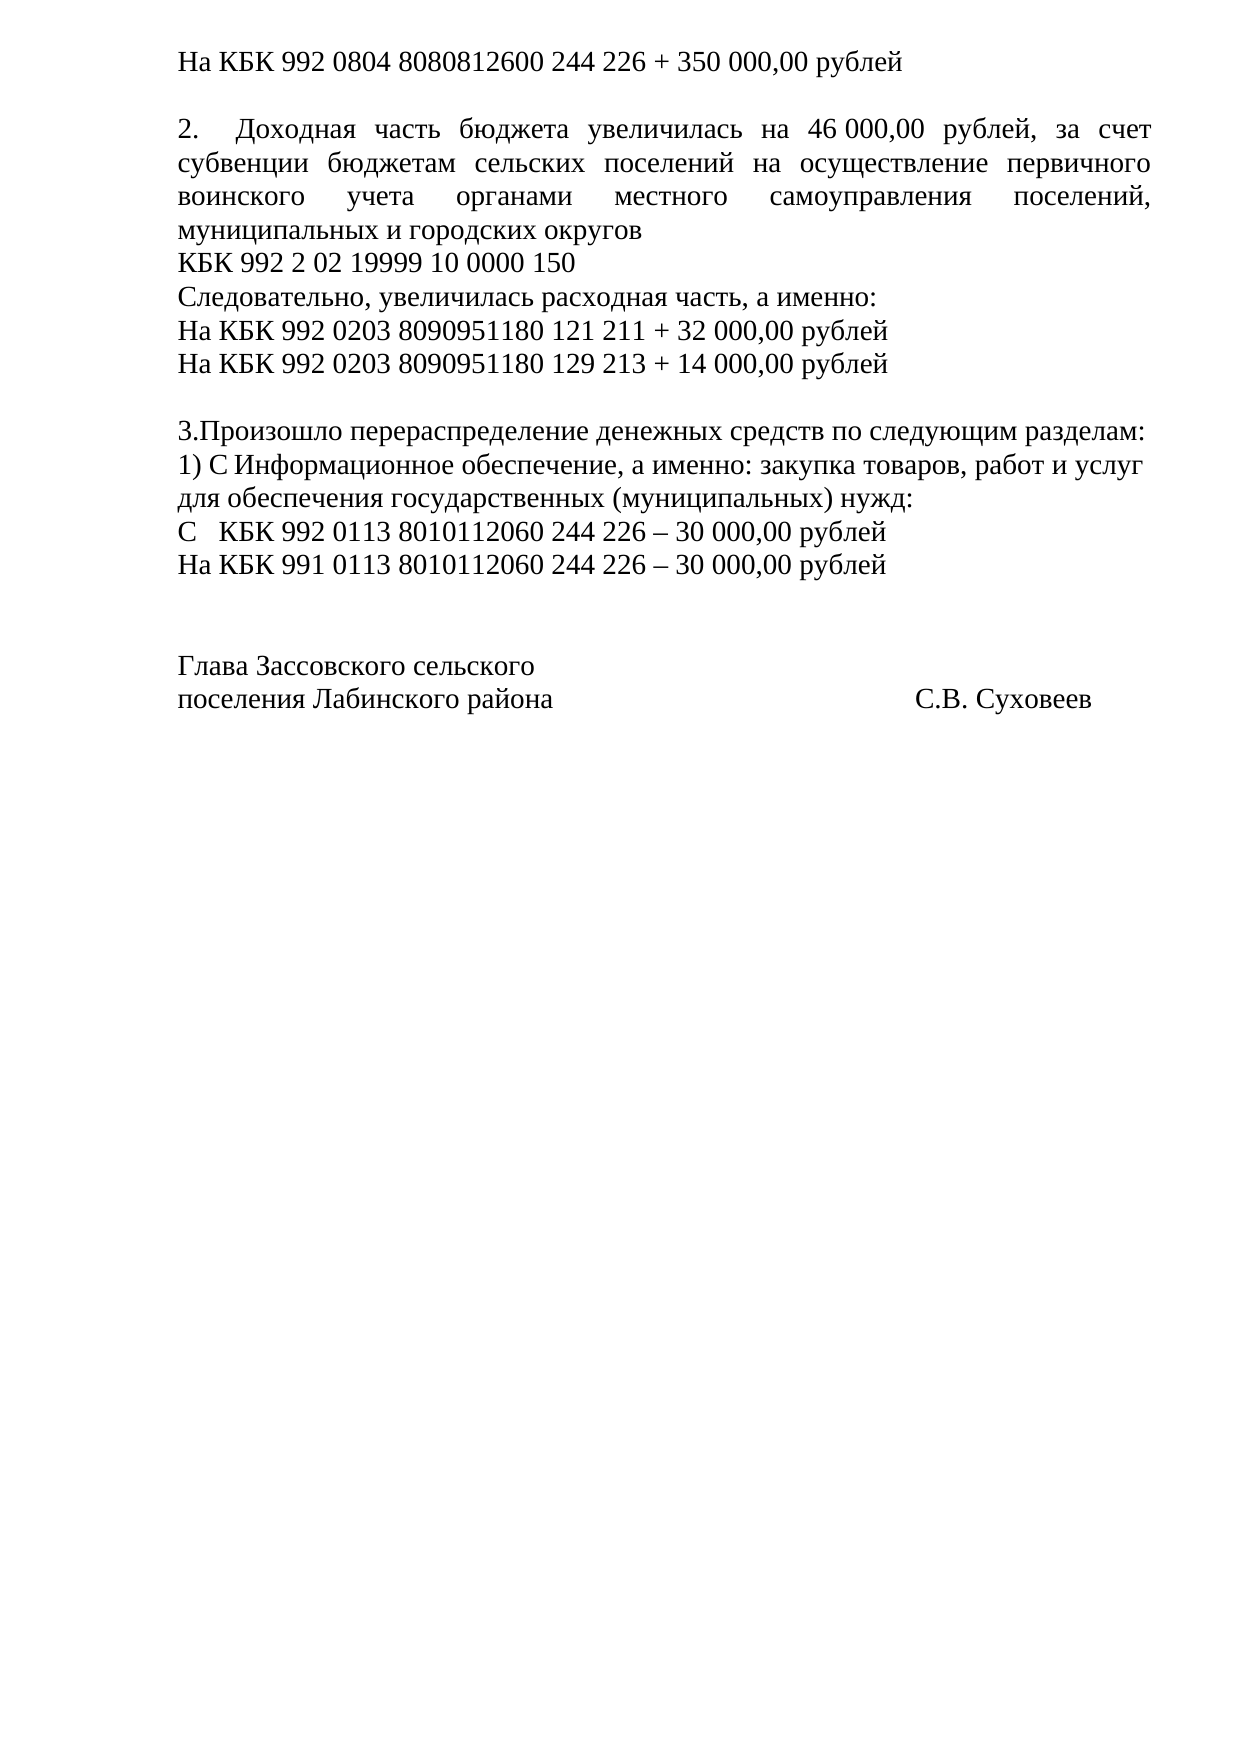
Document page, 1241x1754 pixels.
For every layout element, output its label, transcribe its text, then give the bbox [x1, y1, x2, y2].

text На КБК 992 0203 8090951180 129 213 + 14 000,00 рублей [177, 346, 1152, 380]
text поселения Лабинского района С.В. Суховеев [177, 682, 1152, 715]
text С КБК 992 0113 8010112060 244 226 – 30 000,00 рублей [177, 514, 1152, 547]
text 2. Доходная часть бюджета увеличилась на 46 000,00 рублей, за счет субвенции бюджетам сельских поселений на осуществление первичного воинского учета органами местного самоуправления поселений, муниципальных и городских округов [177, 111, 1152, 246]
text На КБК 991 0113 8010112060 244 226 – 30 000,00 рублей [177, 547, 1152, 581]
text Глава Зассовского сельского [177, 648, 1152, 682]
text КБК 992 2 02 19999 10 0000 150 [177, 246, 1152, 279]
text 1) С Информационное обеспечение, а именно: закупка товаров, работ и услуг для обеспечения государственных (муниципальных) нужд: [177, 447, 1152, 514]
text На КБК 992 0804 8080812600 244 226 + 350 000,00 рублей [177, 44, 1152, 78]
text На КБК 992 0203 8090951180 121 211 + 32 000,00 рублей [177, 313, 1152, 346]
text Следовательно, увеличилась расходная часть, а именно: [177, 279, 1152, 313]
text 3.Произошло перераспределение денежных средств по следующим разделам: [177, 413, 1152, 447]
